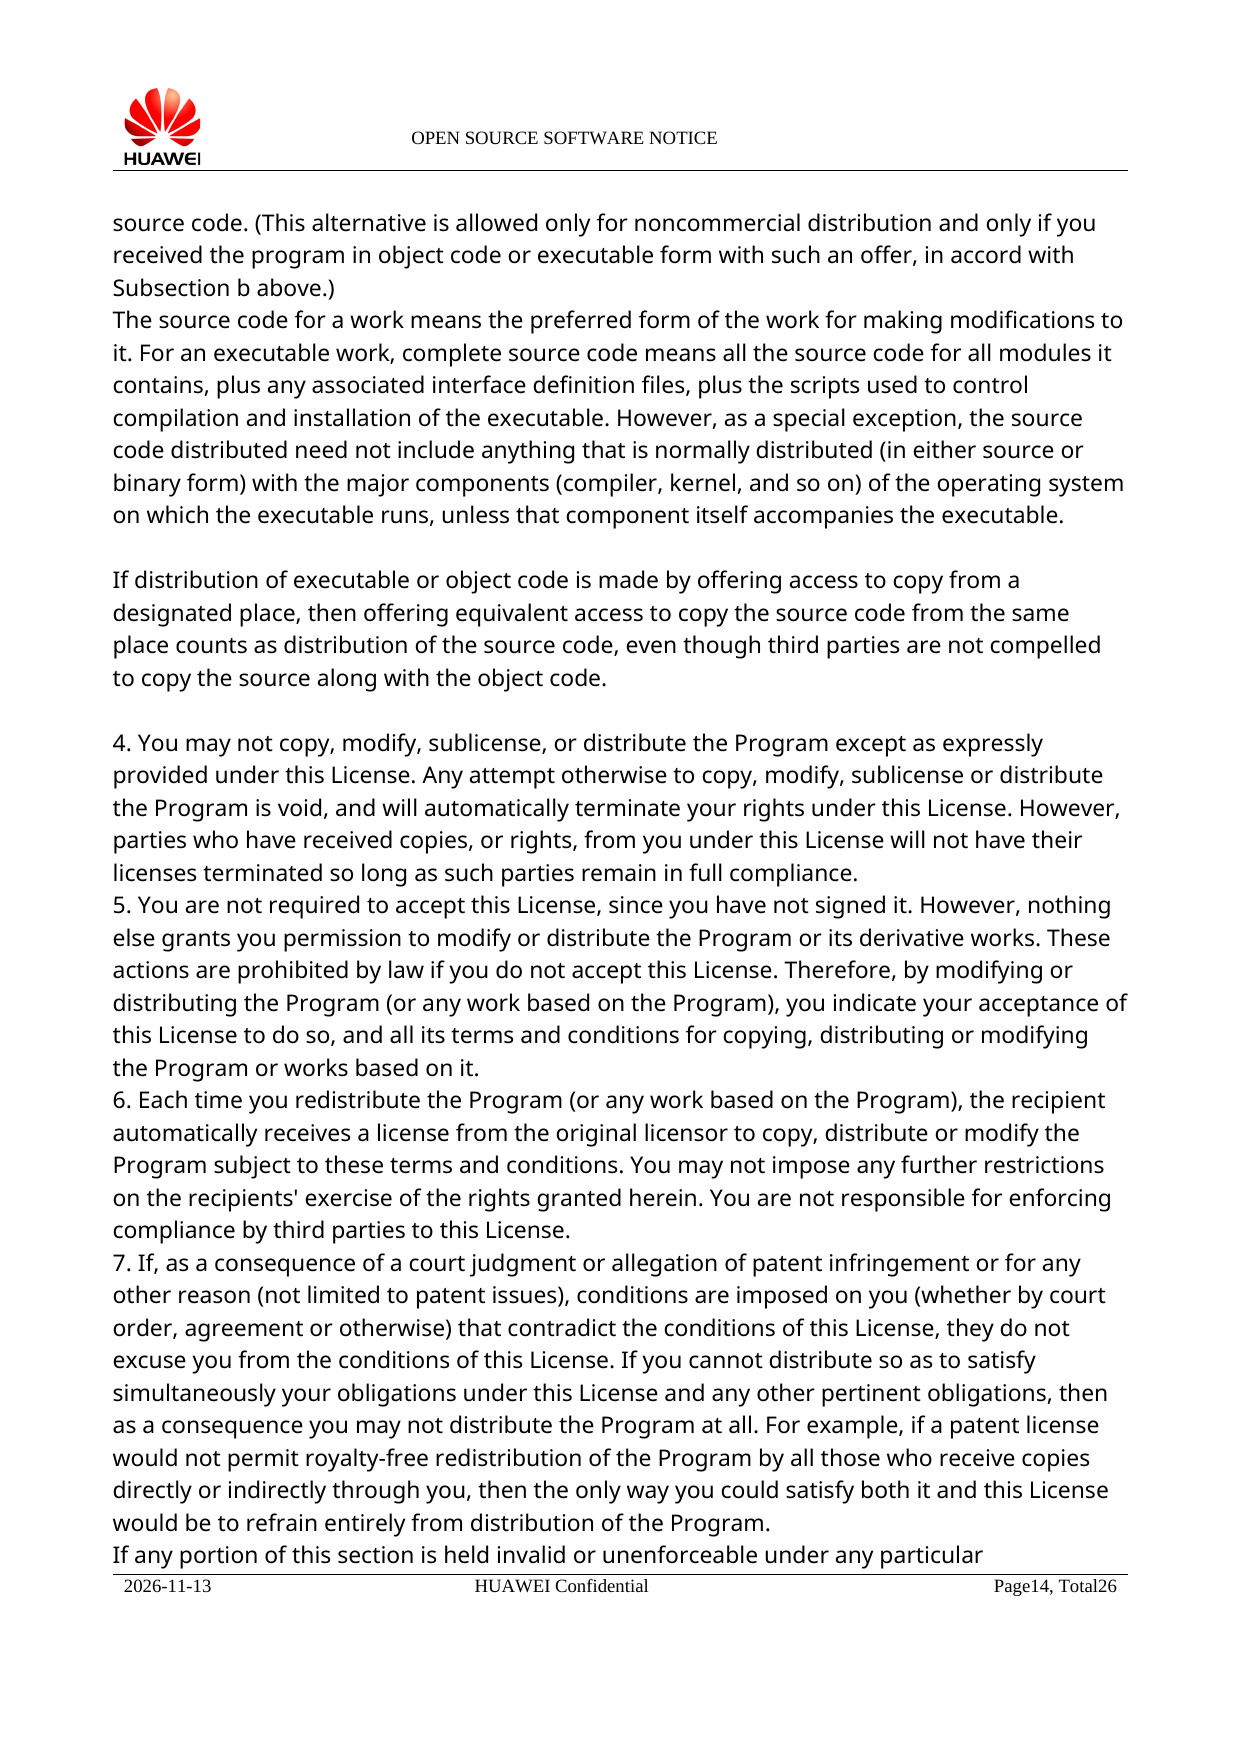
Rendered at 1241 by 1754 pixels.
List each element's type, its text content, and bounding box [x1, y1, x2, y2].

text 5. You are not required to accept this License, since you have not signed it. However, nothing else grants you permission to modify or distribute the Program or its derivative works. These actions are prohibited by law if you do not accept this License. Therefore, by modifying or distributing the Program (or any work based on the Program), you indicate your acceptance of this License to do so, and all its terms and conditions for copying, distributing or modifying the Program or works based on it. [112, 889, 1128, 1084]
text 7. If, as a consequence of a court judgment or allegation of patent infringement or for any other reason (not limited to patent issues), conditions are imposed on you (whether by court order, agreement or otherwise) that contradict the conditions of this License, they do not excuse you from the conditions of this License. If you cannot distribute so as to satisfy simultaneously your obligations under this License and any other pertinent obligations, then as a consequence you may not distribute the Program at all. For example, if a patent license would not permit royalty-free redistribution of the Program by all those who receive copies directly or indirectly through you, then the only way you could satisfy both it and this License would be to refrain entirely from distribution of the Program. [112, 1246, 1128, 1539]
text The source code for a work means the preferred form of the work for making modifications to it. For an executable work, complete source code means all the source code for all modules it contains, plus any associated interface definition files, plus the scripts used to control compilation and installation of the executable. However, as a special exception, the source code distributed need not include anything that is normally distributed (in either source or binary form) with the major components (compiler, kernel, and so on) of the operating system on which the executable runs, unless that component itself accompanies the executable. [112, 304, 1128, 531]
text If distribution of executable or object code is made by offering access to copy from a designated place, then offering equivalent access to copy the source code from the same place counts as distribution of the source code, even though third parties are not compelled to copy the source along with the object code. [112, 564, 1128, 694]
text 4. You may not copy, modify, sublicense, or distribute the Program except as expressly provided under this License. Any attempt otherwise to copy, modify, sublicense or distribute the Program is void, and will automatically terminate your rights under this License. However, parties who have received copies, or rights, from you under this License will not have their licenses terminated so long as such parties remain in full compliance. [112, 726, 1128, 889]
text 6. Each time you redistribute the Program (or any work based on the Program), the recipient automatically receives a license from the original licensor to copy, distribute or modify the Program subject to these terms and conditions. You may not impose any further restrictions on the recipients' exercise of the rights granted herein. You are not responsible for enforcing compliance by third parties to this License. [112, 1084, 1128, 1246]
picture [124, 88, 201, 165]
